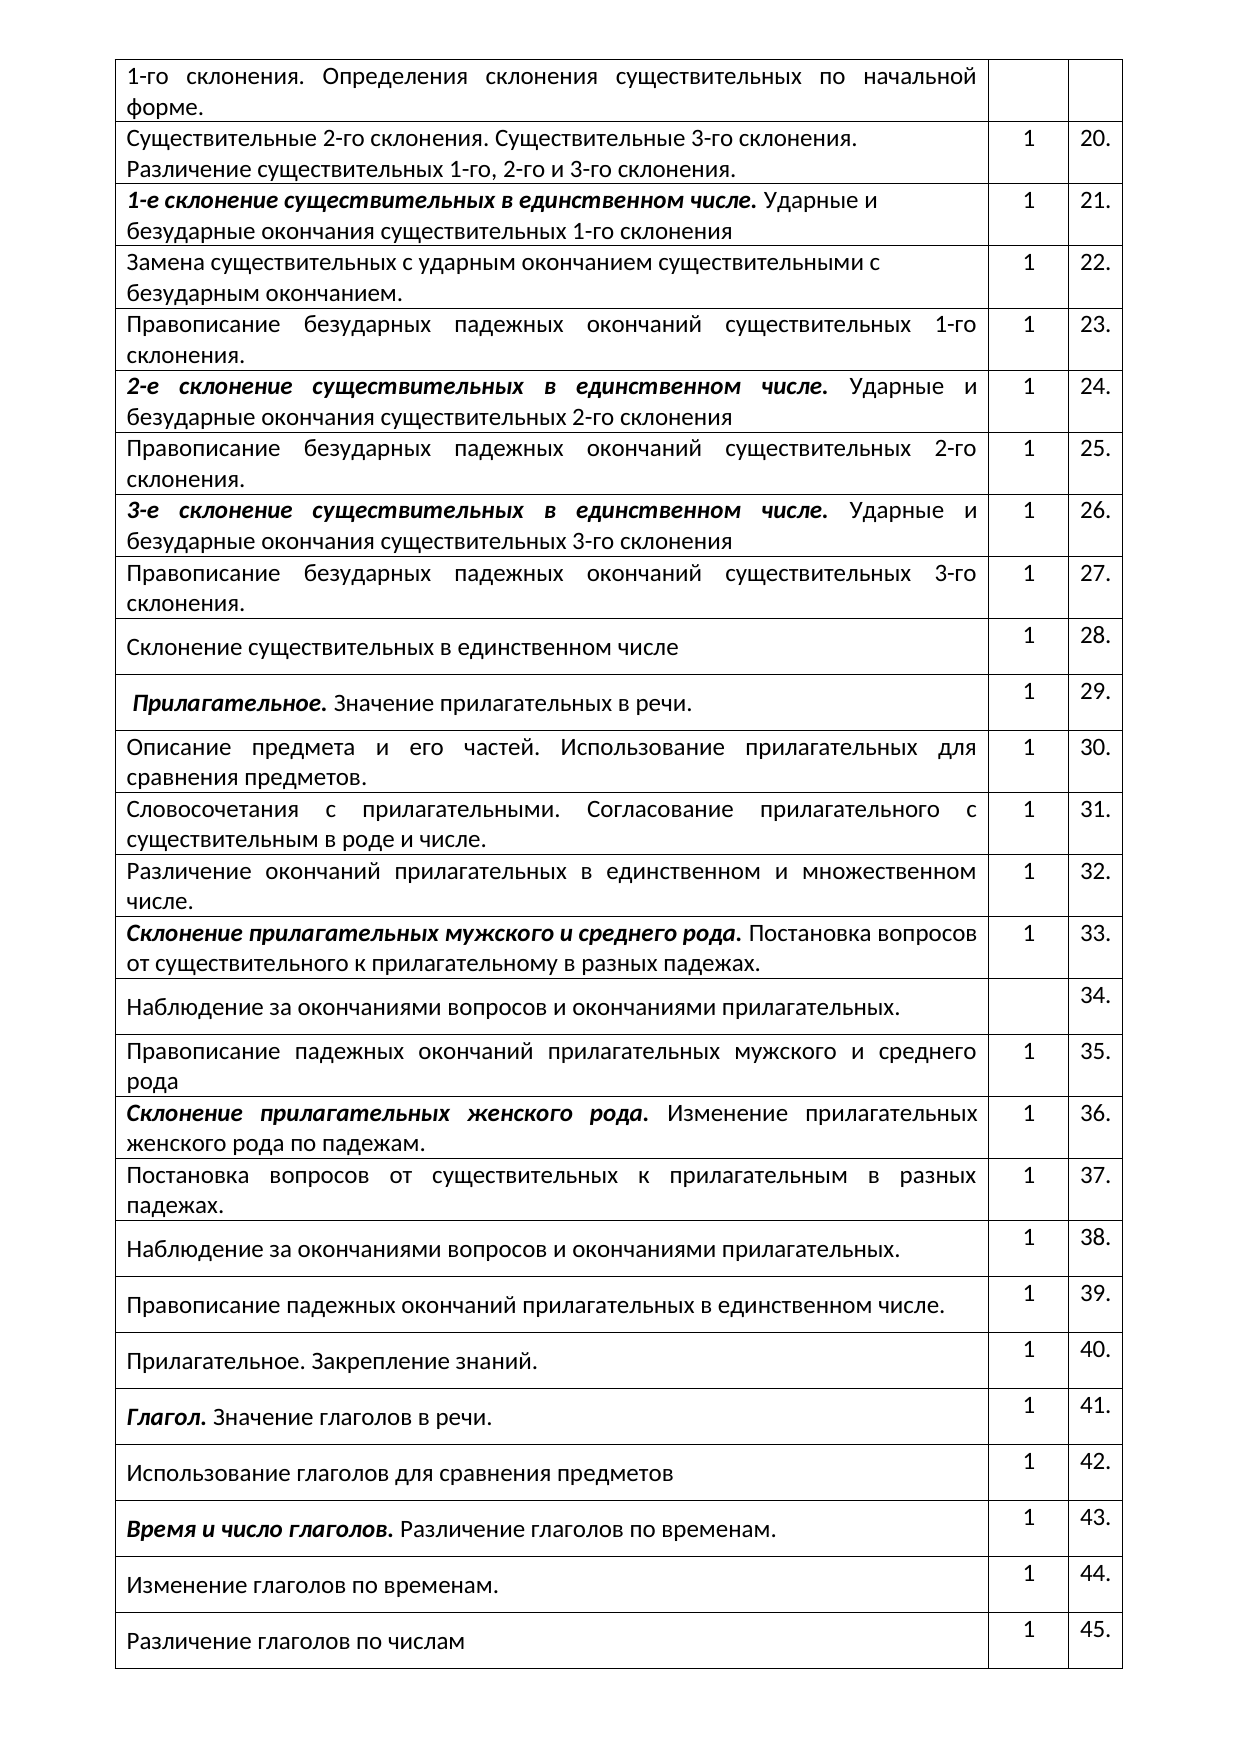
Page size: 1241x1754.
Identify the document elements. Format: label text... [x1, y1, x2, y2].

table_cell 1 [989, 246, 1068, 307]
table_cell 1 [989, 917, 1068, 978]
table_cell [1069, 1557, 1122, 1612]
table_cell 1 [989, 184, 1068, 245]
table_cell 3-е склонение существительных в единственном числе. Ударные и безударные окончания существительных 3-го склонения [116, 495, 988, 556]
table_cell Глагол. Значение глаголов в речи. [116, 1389, 988, 1444]
table_cell 1 [989, 1277, 1068, 1332]
table_cell Использование глаголов для сравнения предметов [116, 1445, 988, 1500]
table_cell [989, 979, 1068, 1034]
table_cell [1069, 1445, 1122, 1500]
table_cell 1 [989, 675, 1068, 730]
table_cell 1 [989, 793, 1068, 854]
table_cell [1069, 1613, 1122, 1668]
table_cell 1 [989, 855, 1068, 916]
table_cell 1 [989, 1445, 1068, 1500]
table_cell [1069, 917, 1122, 978]
table_cell [1069, 495, 1122, 556]
table_cell Описание предмета и его частей. Использование прилагательных для сравнения предметов. [116, 731, 988, 792]
table_cell 1 [989, 1221, 1068, 1276]
table_cell 1 [989, 122, 1068, 183]
table_cell 1 [989, 731, 1068, 792]
table_cell [1069, 433, 1122, 494]
table_cell [1069, 60, 1122, 121]
table_cell Различение окончаний прилагательных в единственном и множественном числе. [116, 855, 988, 916]
table_cell [1069, 309, 1122, 369]
table_cell Прилагательное. Закрепление знаний. [116, 1333, 988, 1388]
table_cell Время и число глаголов. Различение глаголов по временам. [116, 1501, 988, 1556]
table_cell 1 [989, 1557, 1068, 1612]
table_cell [1069, 1333, 1122, 1388]
table_cell [1069, 619, 1122, 674]
table_cell 1 [989, 1097, 1068, 1158]
table_cell [1069, 371, 1122, 432]
table_cell 1 [989, 433, 1068, 494]
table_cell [116, 60, 988, 121]
table_cell 1 [989, 1333, 1068, 1388]
table_cell 1 [989, 557, 1068, 618]
table_cell Правописание безударных падежных окончаний существительных 2-го склонения. [116, 433, 988, 494]
table_cell [1069, 979, 1122, 1034]
table_cell 1 [989, 1389, 1068, 1444]
table_cell Склонение существительных в единственном числе [116, 619, 988, 674]
table_cell [1069, 1501, 1122, 1556]
table_cell Замена существительных с ударным окончанием существительными с безударным окончанием. [116, 246, 988, 307]
table_cell [1069, 246, 1122, 307]
table_cell [1069, 1277, 1122, 1332]
table_cell [1069, 1221, 1122, 1276]
table_cell 1 [989, 60, 1068, 121]
table_cell 1 [989, 1035, 1068, 1096]
table_cell 1 [989, 619, 1068, 674]
table_cell Правописание падежных окончаний прилагательных мужского и среднего рода [116, 1035, 988, 1096]
table_cell Изменение глаголов по временам. [116, 1557, 988, 1612]
table_cell 1 [989, 371, 1068, 432]
table_cell [1069, 675, 1122, 730]
table_cell [1069, 1389, 1122, 1444]
table_cell 1 [989, 1159, 1068, 1220]
table_cell Постановка вопросов от существительных к прилагательным в разных падежах. [116, 1159, 988, 1220]
table_cell 1 [989, 1501, 1068, 1556]
table_cell Склонение прилагательных мужского и среднего рода. Постановка вопросов от существительного к прилагательному в разных падежах. [116, 917, 988, 978]
table_cell Прилагательное. Значение прилагательных в речи. [116, 675, 988, 730]
table_cell Правописание безударных падежных окончаний существительных 1-го склонения. [116, 309, 988, 369]
table_cell Правописание падежных окончаний прилагательных в единственном числе. [116, 1277, 988, 1332]
table_cell Правописание безударных падежных окончаний существительных 3-го склонения. [116, 557, 988, 618]
table_cell [1069, 1159, 1122, 1220]
table_cell Склонение прилагательных женского рода. Изменение прилагательных женского рода по падежам. [116, 1097, 988, 1158]
table_cell [1069, 731, 1122, 792]
table_cell [1069, 1097, 1122, 1158]
table_cell 1 [989, 1613, 1068, 1668]
table_cell 1 [989, 495, 1068, 556]
table_cell 1-е склонение существительных в единственном числе. Ударные и безударные окончания существительных 1-го склонения [116, 184, 988, 245]
table_cell [1069, 557, 1122, 618]
table_cell [1069, 855, 1122, 916]
table_cell 2-е склонение существительных в единственном числе. Ударные и безударные окончания существительных 2-го склонения [116, 371, 988, 432]
table_cell 1 [989, 309, 1068, 369]
table_cell [1069, 1035, 1122, 1096]
table_cell Существительные 2-го склонения. Существительные 3-го склонения. Различение существительных 1-го, 2-го и 3-го склонения. [116, 122, 988, 183]
table_cell Различение глаголов по числам [116, 1613, 988, 1668]
table_cell [1069, 122, 1122, 183]
table_cell [1069, 184, 1122, 245]
table_cell Наблюдение за окончаниями вопросов и окончаниями прилагательных. [116, 979, 988, 1034]
table_cell Наблюдение за окончаниями вопросов и окончаниями прилагательных. [116, 1221, 988, 1276]
table_cell [1069, 793, 1122, 854]
table_cell Словосочетания с прилагательными. Согласование прилагательного с существительным в роде и числе. [116, 793, 988, 854]
